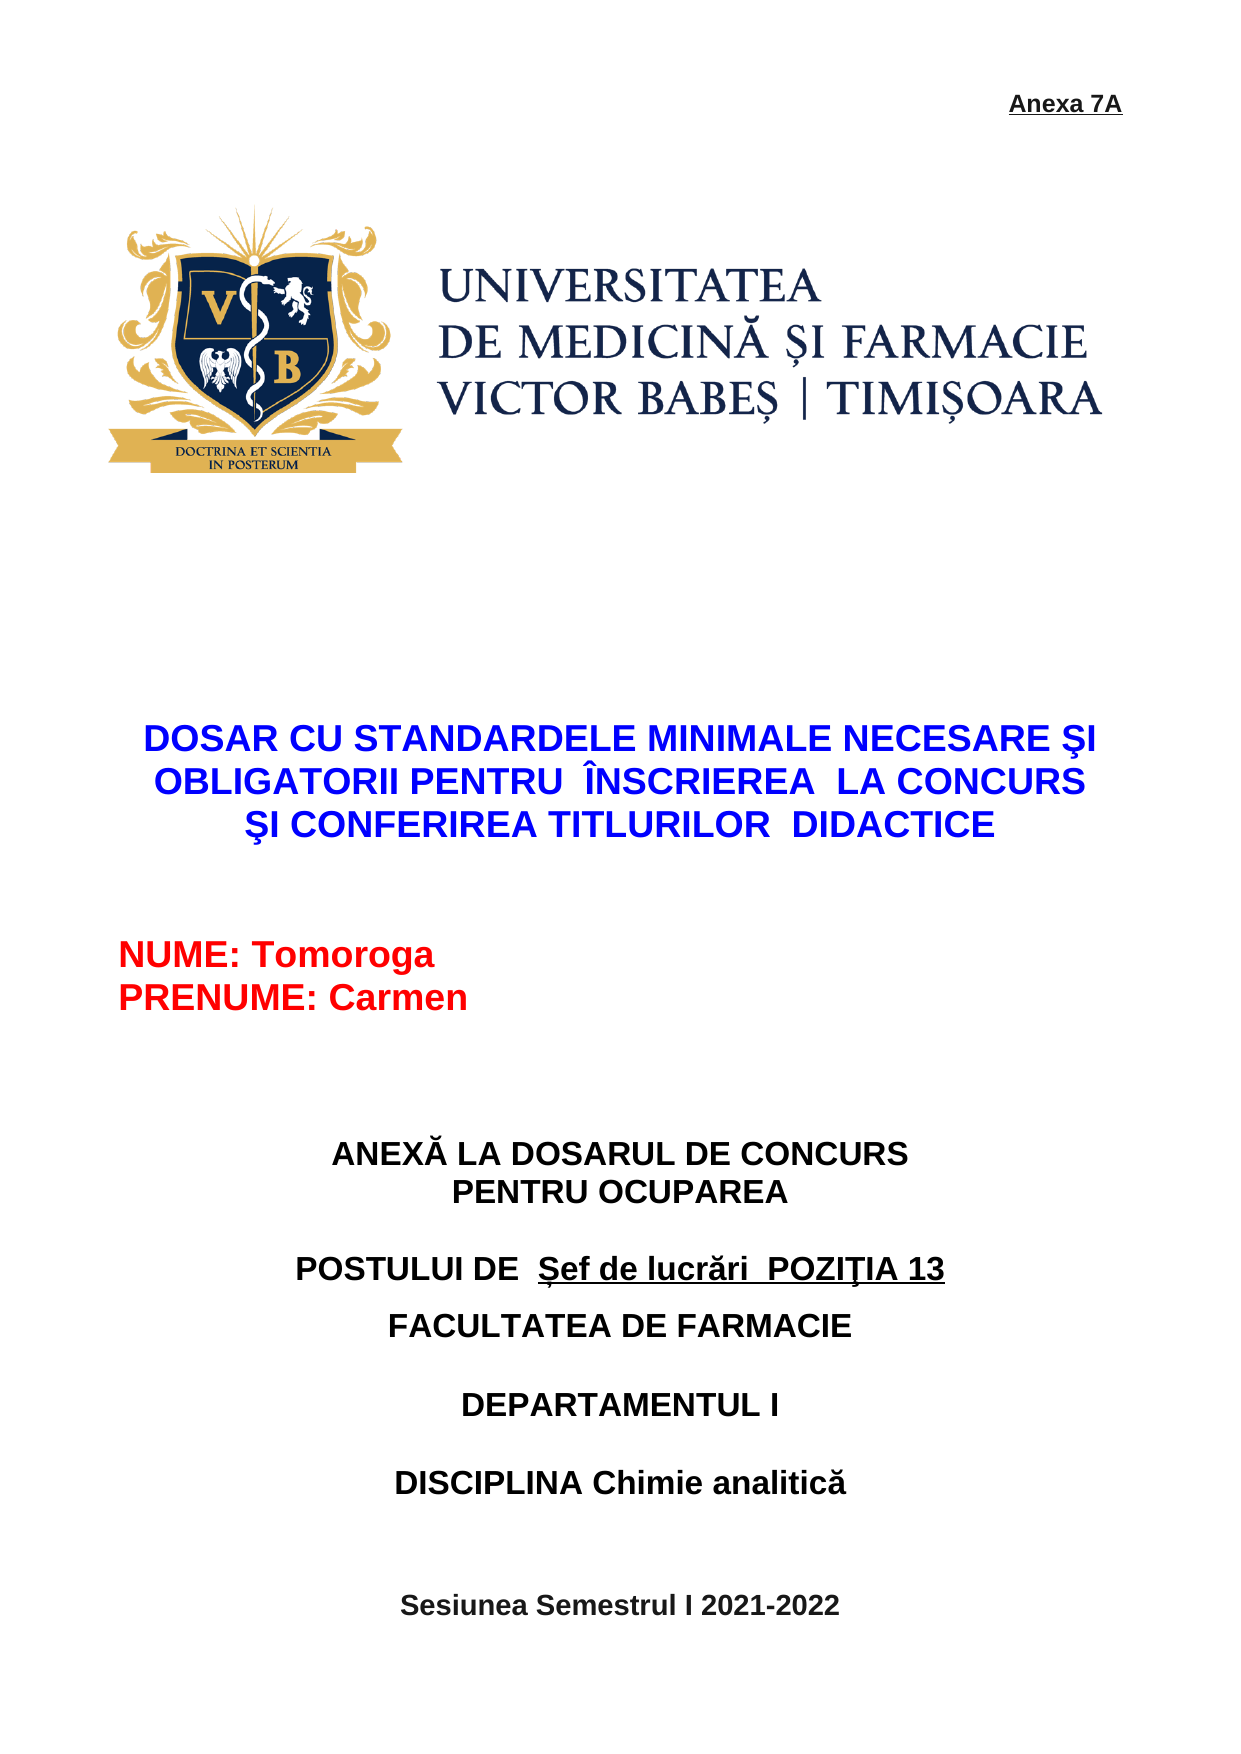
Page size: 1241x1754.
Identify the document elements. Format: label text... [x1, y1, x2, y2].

picture [108, 204, 1103, 473]
text DEPARTAMENTUL I [118, 1385, 1122, 1423]
text POSTULUI DE Șef de lucrări POZIŢIA 13 [118, 1249, 1122, 1287]
text DOSAR CU STANDARDELE MINIMALE NECESARE ŞI OBLIGATORII PENTRU ÎNSCRIEREA LA CONCURS ŞI CONFERIREA TITLURILOR DIDACTICE [118, 716, 1122, 846]
text DISCIPLINA Chimie analitică [118, 1463, 1122, 1502]
text NUME: Tomoroga [118, 932, 1122, 975]
text ANEXĂ LA DOSARUL DE CONCURS [118, 1133, 1122, 1172]
text Anexa 7A [118, 89, 1122, 117]
text FACULTATEA DE FARMACIE [118, 1306, 1122, 1345]
text PRENUME: Carmen [118, 975, 1122, 1018]
text Sesiunea Semestrul I 2021-2022 [118, 1588, 1122, 1621]
text PENTRU OCUPAREA [118, 1172, 1122, 1210]
